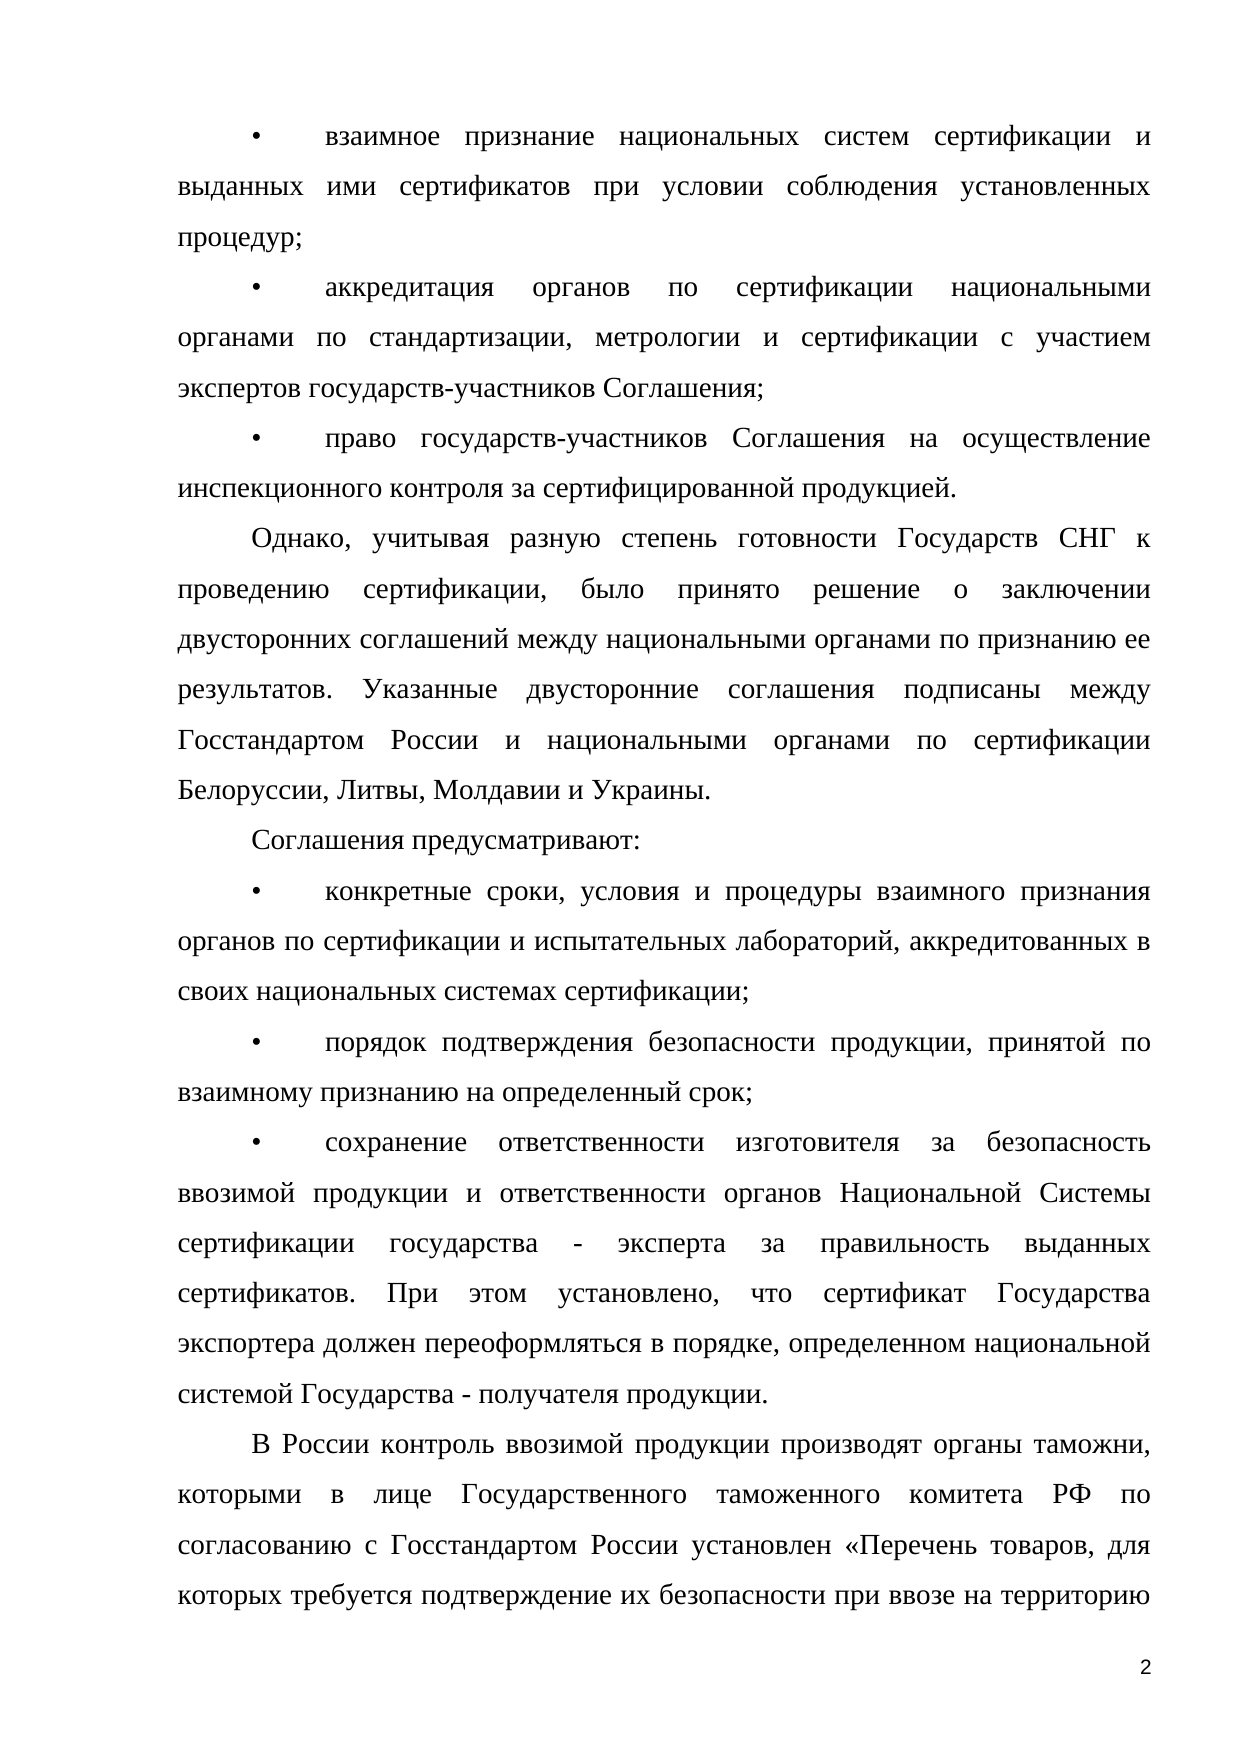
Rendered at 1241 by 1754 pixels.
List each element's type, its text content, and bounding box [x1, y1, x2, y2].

list взаимное признание национальных систем сертификации и выданных ими сертификатов при условии соблюдения установленных процедур; [177, 118, 1152, 252]
list сохранение ответственности изготовителя за безопасность ввозимой продукции и ответственности органов Национальной Системы сертификации государства - эксперта за правильность выданных сертификатов. При этом установлено, что сертификат Государства экспортера должен переоформляться в порядке, определенном национальной системой Государства - получателя продукции. [177, 1124, 1152, 1409]
list аккредитация органов по сертификации национальными органами по стандартизации, метрологии и сертификации с участием экспертов государств-участников Соглашения; [177, 269, 1152, 403]
list право государств-участников Соглашения на осуществление инспекционного контроля за сертифицированной продукцией. [177, 420, 1152, 504]
list конкретные сроки, условия и процедуры взаимного признания органов по сертификации и испытательных лабораторий, аккредитованных в своих национальных системах сертификации; [177, 873, 1152, 1007]
list порядок подтверждения безопасности продукции, принятой по взаимному признанию на определенный срок; [177, 1024, 1152, 1108]
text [177, 1426, 1152, 1611]
text Соглашения предусматривают: [177, 822, 1152, 856]
text Однако, учитывая разную степень готовности Государств СНГ к проведению сертификации, было принято решение о заключении двусторонних соглашений между национальными органами по признанию ее результатов. Указанные двусторонние соглашения подписаны между Госстандартом России и национальными органами по сертификации Белоруссии, Литвы, Молдавии и Украины. [177, 521, 1152, 806]
